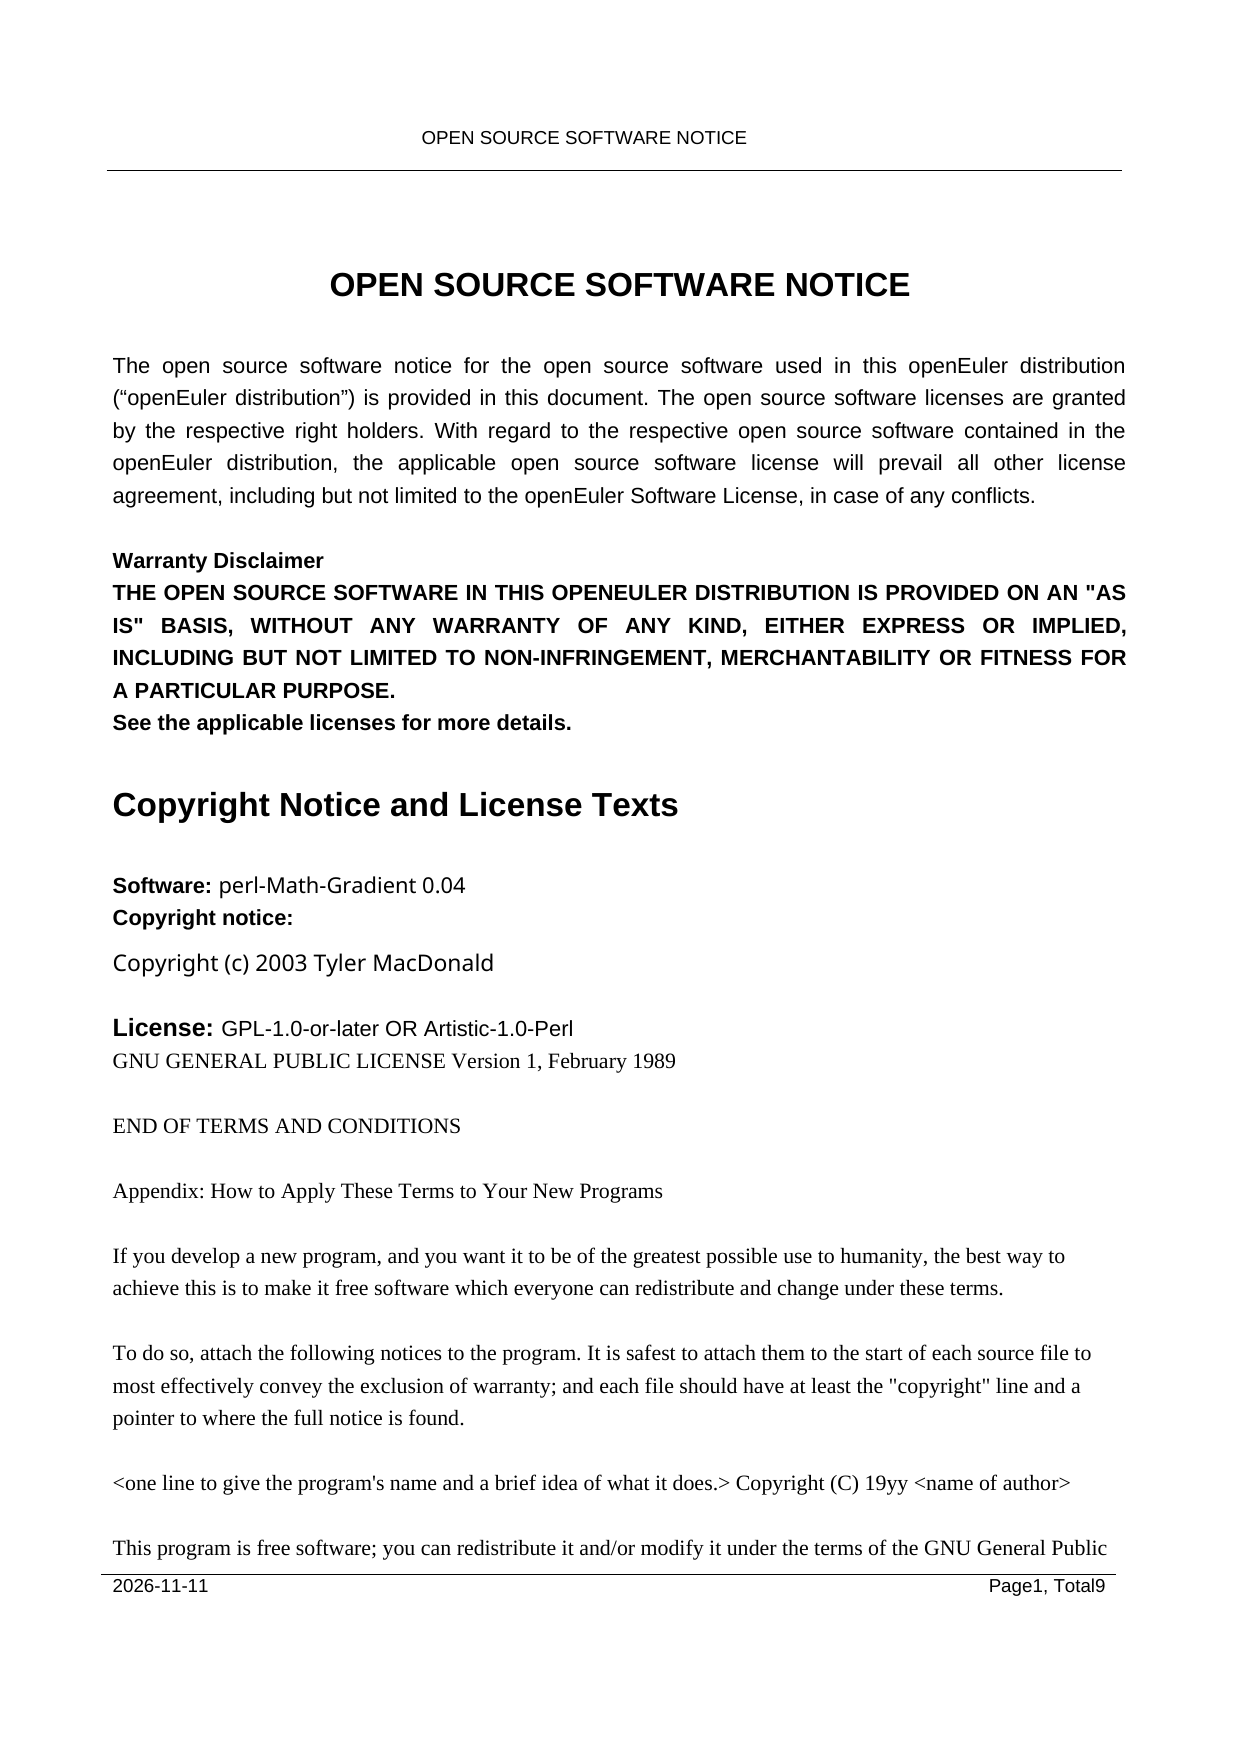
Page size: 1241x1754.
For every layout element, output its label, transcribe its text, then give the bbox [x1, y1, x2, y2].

text THE OPEN SOURCE SOFTWARE IN THIS OPENEULER DISTRIBUTION IS PROVIDED ON AN "AS IS" BASIS, WITHOUT ANY WARRANTY OF ANY KIND, EITHER EXPRESS OR IMPLIED, INCLUDING BUT NOT LIMITED TO NON-INFRINGEMENT, MERCHANTABILITY OR FITNESS FOR A PARTICULAR PURPOSE. See the applicable licenses for more details. [112, 576, 1128, 739]
text Warranty Disclaimer [112, 544, 1128, 576]
text Copyright Notice and License Texts [112, 771, 1128, 836]
title Software: perl-Math-Gradient 0.04 [112, 869, 1128, 901]
text Copyright notice: [112, 901, 1128, 934]
text License: GPL-1.0-or-later OR Artistic-1.0-Perl [112, 1012, 1128, 1044]
text The open source software notice for the open source software used in this openEuler distribution (“openEuler distribution”) is provided in this document. The open source software licenses are granted by the respective right holders. With regard to the respective open source software contained in the openEuler distribution, the applicable open source software license will prevail all other license agreement, including but not limited to the openEuler Software License, in case of any conflicts. [112, 349, 1128, 511]
text Copyright (c) 2003 Tyler MacDonald [112, 947, 1128, 1012]
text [112, 1044, 1128, 1564]
text OPEN SOURCE SOFTWARE NOTICE [112, 251, 1128, 316]
